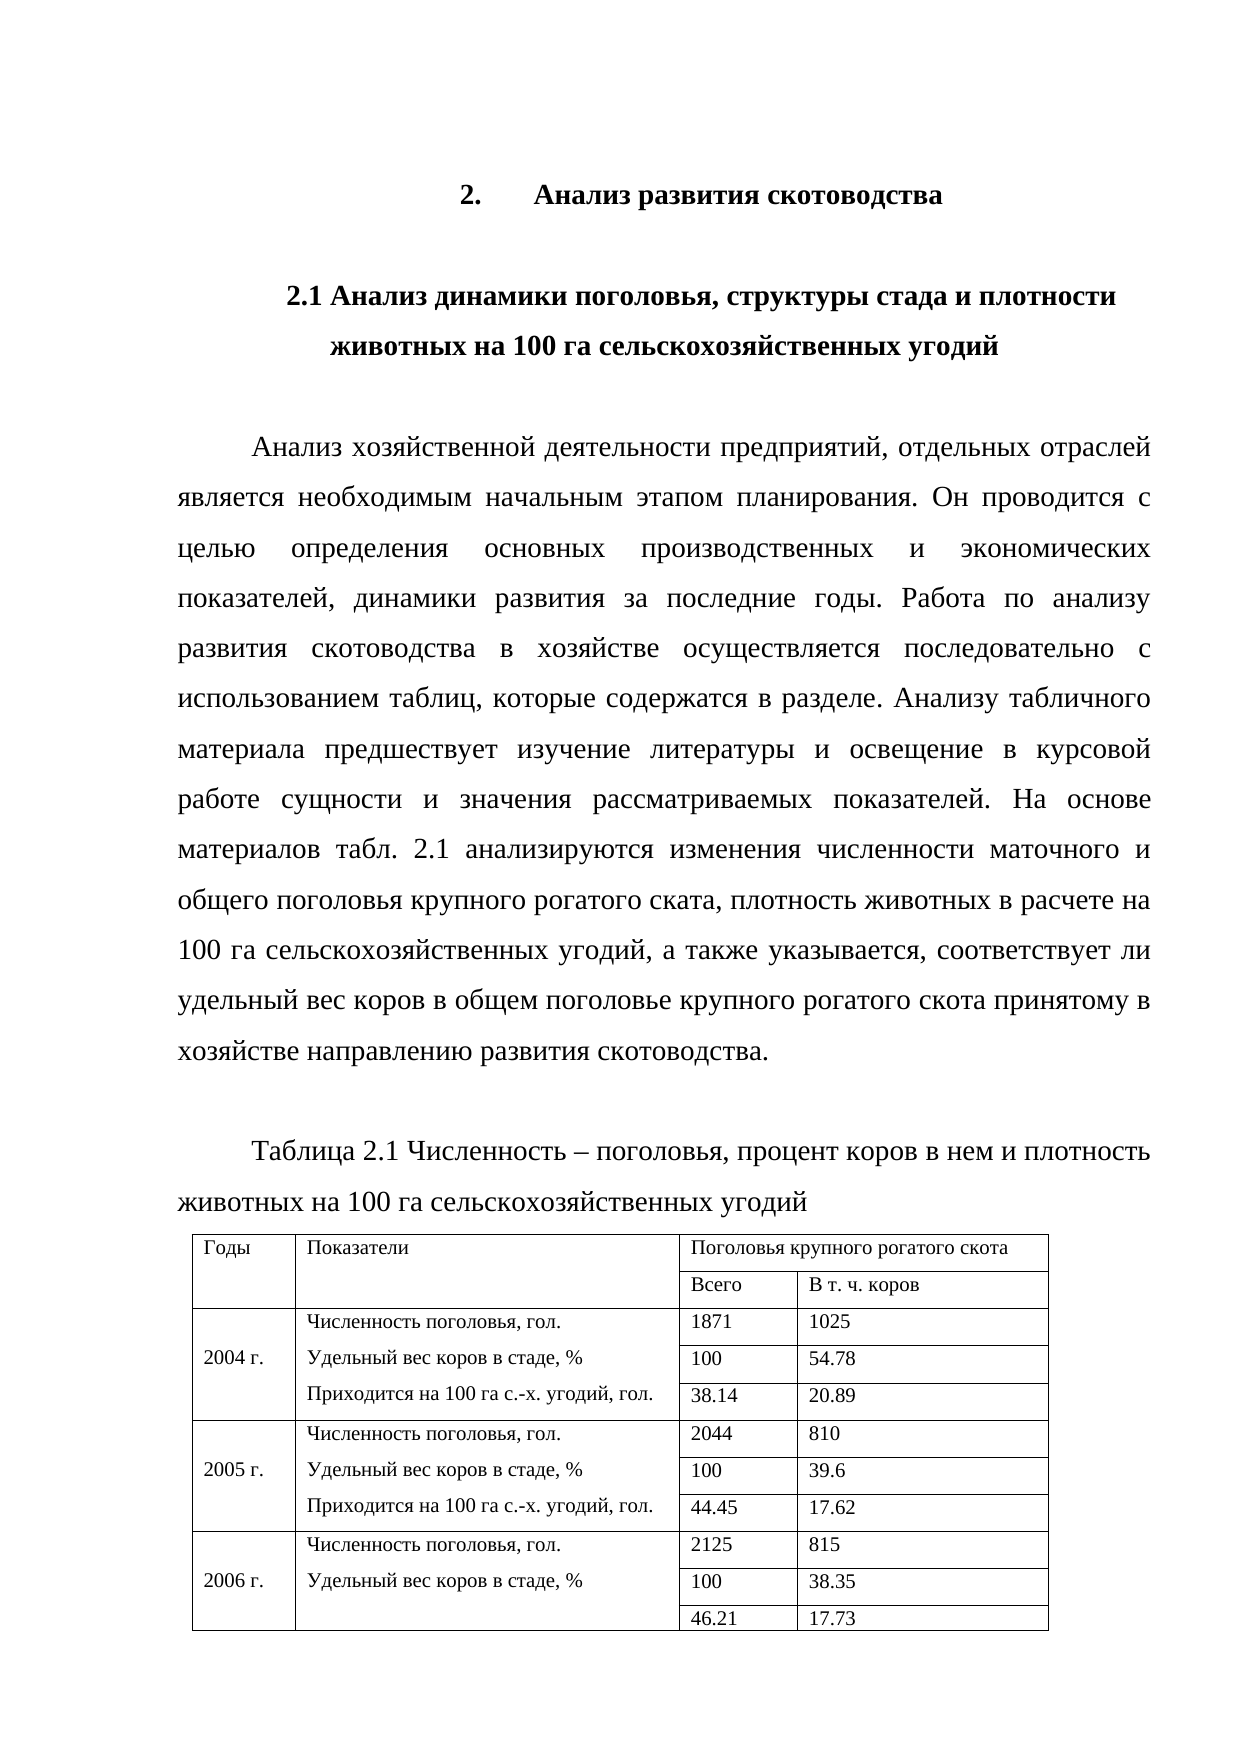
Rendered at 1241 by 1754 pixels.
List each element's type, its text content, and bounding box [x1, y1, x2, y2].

table_cell 54.78 [798, 1346, 1048, 1382]
table_cell 17.62 [798, 1495, 1048, 1531]
table_cell 2005 г. [193, 1421, 295, 1531]
text Анализ хозяйственной деятельности предприятий, отдельных отраслей является необходимым начальным этапом планирования. Он проводится с целью определения основных производственных и экономических показателей, динамики развития за последние годы. Работа по анализу развития скотоводства в хозяйстве осуществляется последовательно с использованием таблиц, которые содержатся в разделе. Анализу табличного материала предшествует изучение литературы и освещение в курсовой работе сущности и значения рассматриваемых показателей. На основе материалов табл. 2.1 анализируются изменения численности маточного и общего поголовья крупного рогатого ската, плотность животных в расчете на 100 га сельскохозяйственных угодий, а также указывается, соответствует ли удельный вес коров в общем поголовье крупного рогатого скота принятому в хозяйстве направлению развития скотоводства. [177, 429, 1152, 1066]
table_cell 17.73 [798, 1606, 1048, 1630]
table_cell 44.45 [680, 1495, 797, 1531]
table_cell Численность поголовья, гол. Удельный вес коров в стаде, % Приходится на 100 га с.-х. угодий, гол. [296, 1532, 679, 1630]
list 2.1 Анализ динамики поголовья, структуры стада и плотности животных на 100 га сельскохозяйственных угодий [177, 278, 1152, 362]
table_header Показатели [296, 1235, 679, 1308]
table_cell Всего [680, 1272, 797, 1308]
table_cell 815 [798, 1532, 1048, 1568]
text Таблица 2.1 Численность – поголовья, процент коров в нем и плотность животных на 100 га сельскохозяйственных угодий [177, 1133, 1152, 1217]
table_cell Численность поголовья, гол. Удельный вес коров в стаде, % Приходится на 100 га с.-х. угодий, гол. [296, 1309, 679, 1419]
table_cell 810 [798, 1421, 1048, 1457]
table_cell 2044 [680, 1421, 797, 1457]
table_cell 2125 [680, 1532, 797, 1568]
table_cell 39.6 [798, 1458, 1048, 1494]
table_cell 20.89 [798, 1384, 1048, 1419]
table_cell 38.14 [680, 1384, 797, 1419]
table_cell 100 [680, 1346, 797, 1382]
list Анализ развития скотоводства [177, 177, 1152, 211]
table_cell 38.35 [798, 1569, 1048, 1605]
table_cell 100 [680, 1569, 797, 1605]
table_header Поголовья крупного рогатого скота [680, 1235, 1048, 1271]
table_cell Численность поголовья, гол. Удельный вес коров в стаде, % Приходится на 100 га с.-х. угодий, гол. [296, 1421, 679, 1531]
table_cell 46.21 [680, 1606, 797, 1630]
table_cell 2006 г. [193, 1532, 295, 1630]
table_cell 1025 [798, 1309, 1048, 1345]
table_header Годы [193, 1235, 295, 1308]
table_cell 2004 г. [193, 1309, 295, 1419]
table_cell В т. ч. коров [798, 1272, 1048, 1308]
table_cell 100 [680, 1458, 797, 1494]
table_cell 1871 [680, 1309, 797, 1345]
